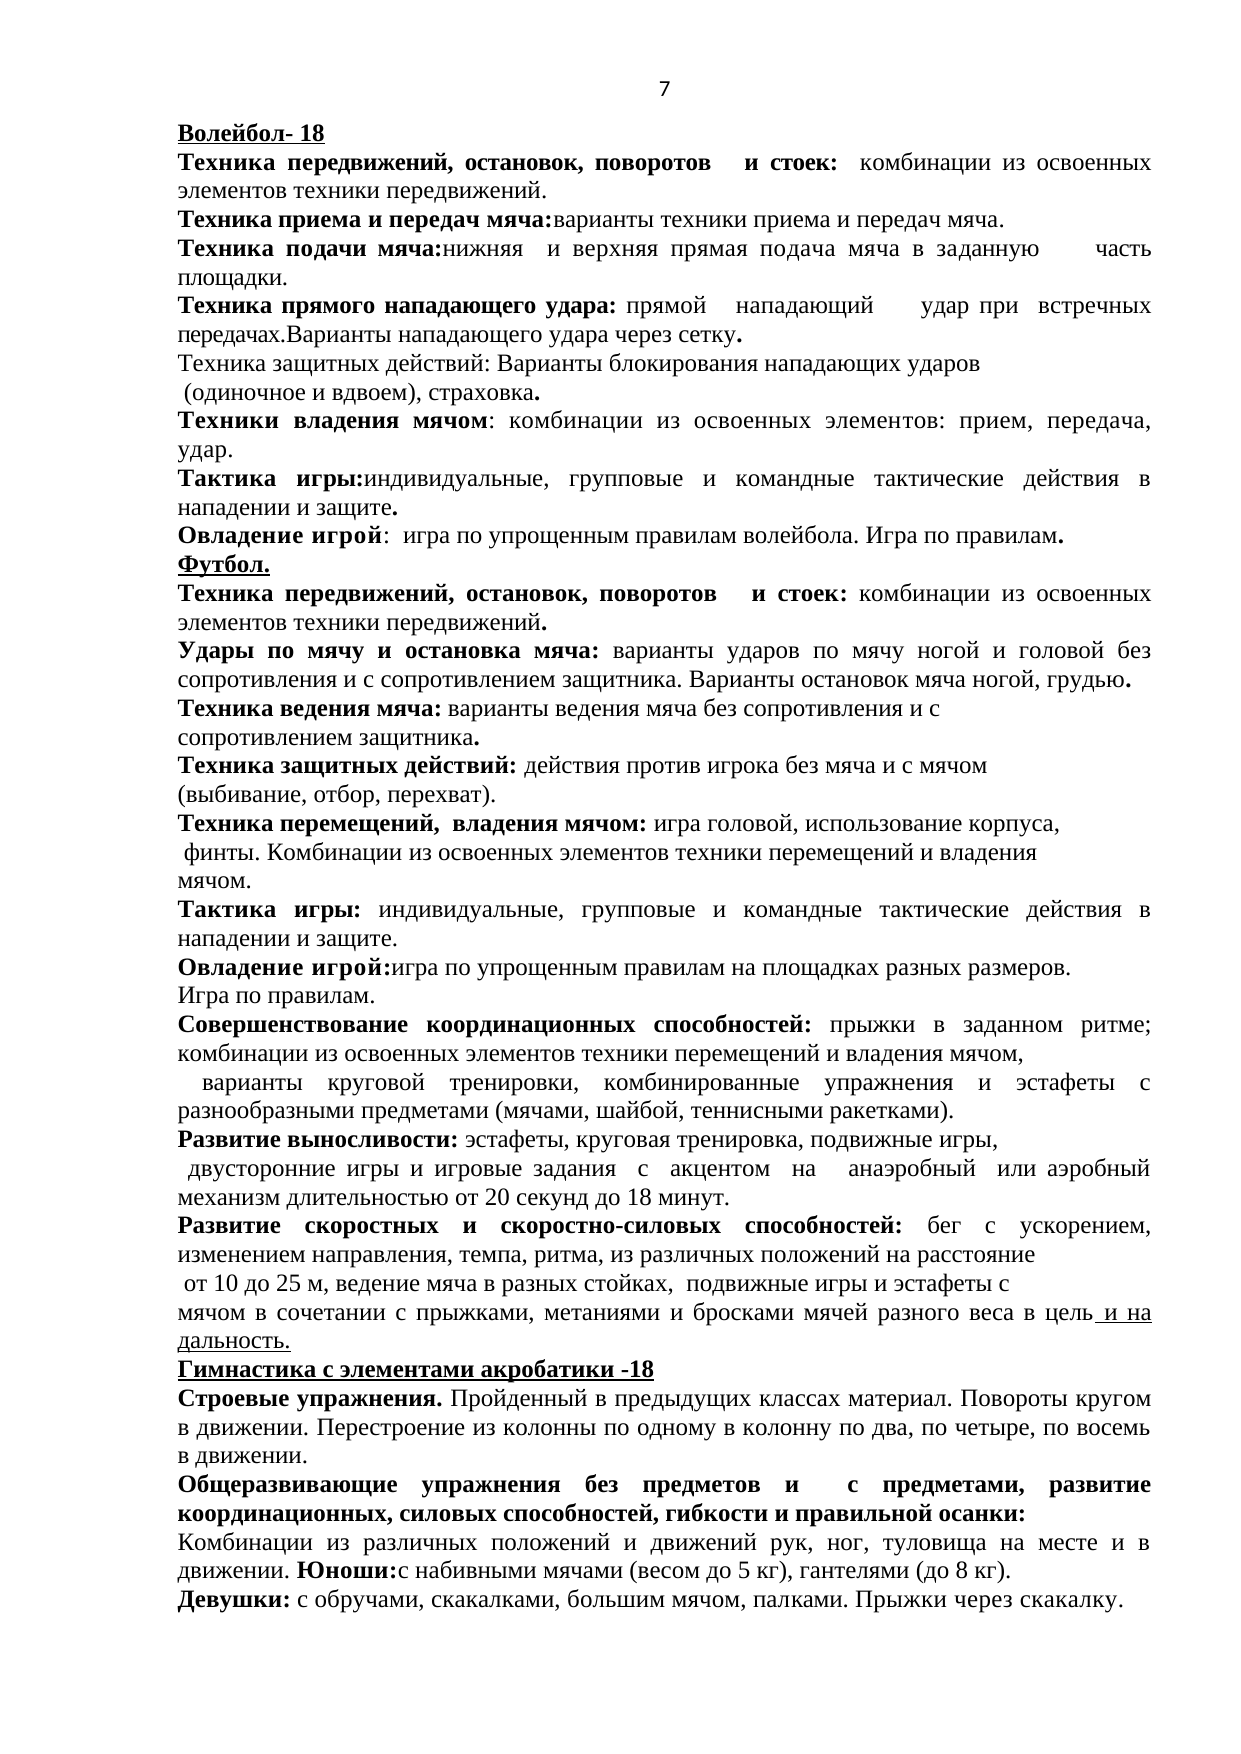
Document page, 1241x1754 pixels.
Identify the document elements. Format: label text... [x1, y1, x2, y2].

text Овладение игрой: игра по упрощенным правилам волейбола. Игра по правилам. [177, 521, 1152, 549]
text Удары по мячу и остановка мяча: варианты ударов по мячу ногой и головой без сопротивления и с сопротивлением защитника. Варианты остановок мяча ногой, грудью. [177, 636, 1152, 693]
text Совершенствование координационных способностей: прыжки в заданном ритме; комбинации из освоенных элементов техники перемещений и владения мячом, [177, 1009, 1152, 1067]
text Общеразвивающие упражнения без предметов и с предметами, развитие координационных, силовых способностей, гибкости и правильной осанки: [177, 1469, 1152, 1527]
text двусторонние игры и игровые задания с акцентом на анаэробный или аэробный механизм длительностью от 20 секунд до 18 минут. [177, 1153, 1152, 1211]
text финты. Комбинации из освоенных элементов техники перемещений и владения [177, 837, 1152, 866]
text от 10 до , ведение мяча в разных стойках, подвижные игры и эстафеты с [177, 1268, 1152, 1297]
text Техника подачи мяча:нижняя и верхняя прямая подача мяча в заданную часть площадки. [177, 233, 1152, 291]
text Техника защитных действий: Варианты блокирования нападающих ударов [177, 348, 1152, 377]
text Тактика игры:индивидуальные, групповые и командные тактические действия в нападении и защите. [177, 463, 1152, 521]
text Волейбол- 18 [177, 118, 1152, 147]
text Техники владения мячом: комбинации из освоенных элементов: прием, передача, удар. [177, 406, 1152, 463]
text Техника приема и передач мяча:варианты техники приема и передач мяча. [177, 204, 1152, 233]
text Овладение игрой:игра по упрощенным правилам на площадках разных размеров. [177, 952, 1152, 981]
text сопротивлением защитника. [177, 722, 1152, 751]
text Развитие скоростных и скоростно-силовых способностей: бег с ускорением, изменением направления, темпа, ритма, из различных положений на расстояние [177, 1211, 1152, 1268]
text Техника ведения мяча: варианты ведения мяча без сопротивления и с [177, 693, 1152, 722]
text Гимнастика с элементами акробатики -18 [177, 1354, 1152, 1383]
text (выбивание, отбор, перехват). [177, 779, 1152, 808]
text Техника прямого нападающего удара: прямой нападающий удар при встречных передачах.Варианты нападающего удара через сетку. [177, 291, 1152, 348]
text Строевые упражнения. Пройденный в предыдущих классах материал. Повороты кругом в движении. Перестроение из колонны по одному в колонну по два, по четыре, по восемь в движении. [177, 1383, 1152, 1469]
text варианты круговой тренировки, комбинированные упражнения и эстафеты с разнообразными предметами (мячами, шайбой, теннисными ракетками). [177, 1067, 1152, 1124]
text Техника защитных действий: действия против игрока без мяча и с мячом [177, 751, 1152, 779]
text Тактика игры: индивидуальные, групповые и командные тактические действия в нападении и защите. [177, 894, 1152, 952]
text Техника перемещений, владения мячом: игра головой, использование корпуса, [177, 808, 1152, 837]
text Комбинации из различных положений и движений рук, ног, туловища на месте и в движении. Юноши:с набивными мячами (весом до ), гантелями (до ). [177, 1527, 1152, 1584]
text Девушки: с обручами, скакалками, большим мячом, палками. Прыжки через скакалку. [177, 1584, 1152, 1613]
text (одиночное и вдвоем), страховка. [177, 377, 1152, 406]
text Игра по правилам. [177, 981, 1152, 1009]
text Развитие выносливости: эстафеты, круговая тренировка, подвижные игры, [177, 1124, 1152, 1153]
text Техника передвижений, остановок, поворотов и стоек: комбинации из освоенных элементов техники передвижений. [177, 578, 1152, 636]
text мячом в сочетании с прыжками, метаниями и бросками мячей разного веса в цель и на дальность. [177, 1297, 1152, 1354]
text Техника передвижений, остановок, поворотов и стоек: комбинации из освоенных элементов техники передвижений. [177, 147, 1152, 204]
text Футбол. [177, 549, 1152, 578]
text мячом. [177, 866, 1152, 894]
